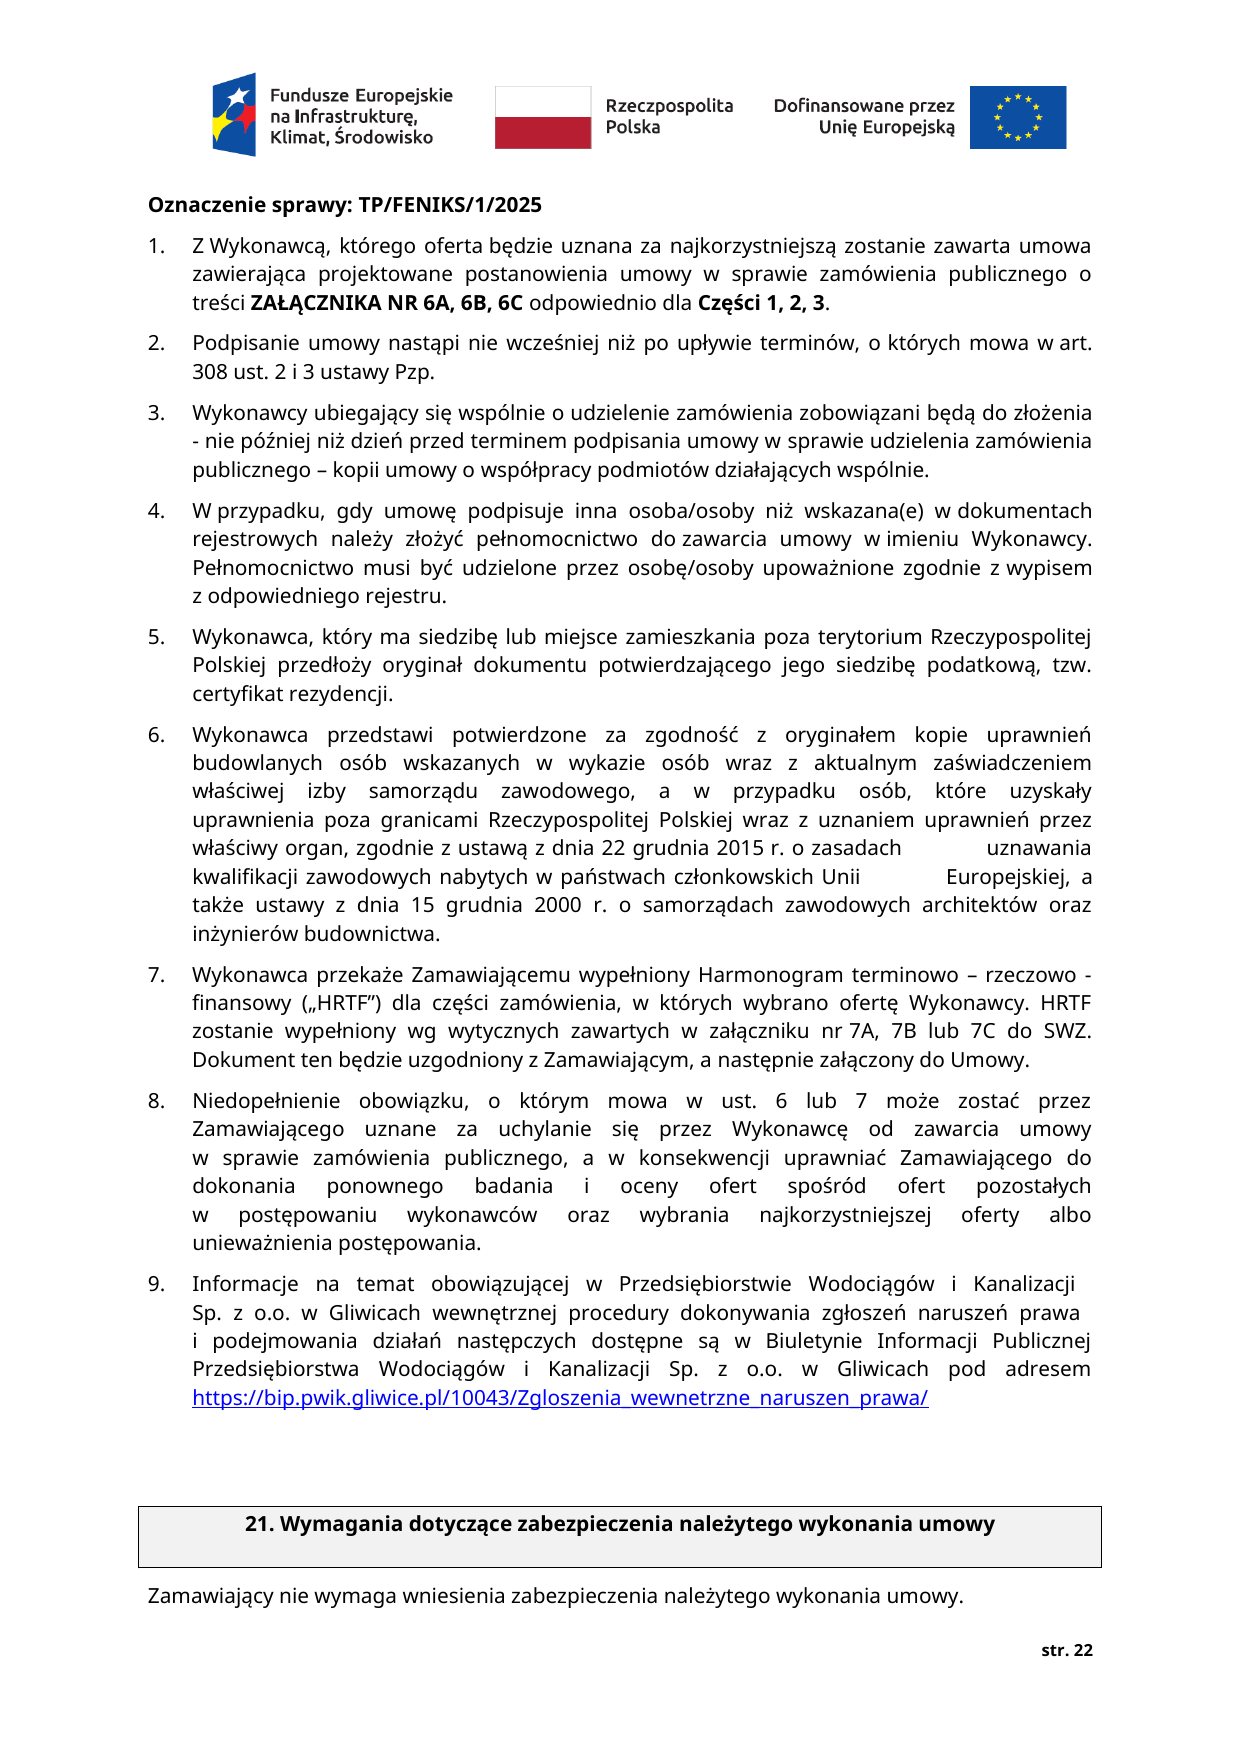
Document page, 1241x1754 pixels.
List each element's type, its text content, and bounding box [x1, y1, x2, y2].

text 21. Wymagania dotyczące zabezpieczenia należytego wykonania umowy [139, 1507, 1101, 1567]
list Podpisanie umowy nastąpi nie wcześniej niż po upływie terminów, o których mowa w art. 308 ust. 2 i 3 ustawy Pzp. [148, 328, 1093, 385]
list Wykonawca, który ma siedzibę lub miejsce zamieszkania poza terytorium Rzeczypospolitej Polskiej przedłoży oryginał dokumentu potwierdzającego jego siedzibę podatkową, tzw. certyfikat rezydencji. [148, 622, 1093, 707]
text Zamawiający nie wymaga wniesienia zabezpieczenia należytego wykonania umowy. [148, 1581, 1093, 1609]
list Wykonawcy ubiegający się wspólnie o udzielenie zamówienia zobowiązani będą do złożenia - nie później niż dzień przed terminem podpisania umowy w sprawie udzielenia zamówienia publicznego – kopii umowy o współpracy podmiotów działających wspólnie. [148, 398, 1093, 483]
list Z Wykonawcą, którego oferta będzie uznana za najkorzystniejszą zostanie zawarta umowa zawierająca projektowane postanowienia umowy w sprawie zamówienia publicznego o treści ZAŁĄCZNIKA NR 6A, 6B, 6C odpowiednio dla Części 1, 2, 3. [148, 231, 1093, 316]
list Niedopełnienie obowiązku, o którym mowa w ust. 6 lub 7 może zostać przez Zamawiającego uznane za uchylanie się przez Wykonawcę od zawarcia umowy w sprawie zamówienia publicznego, a w konsekwencji uprawniać Zamawiającego do dokonania ponownego badania i oceny ofert spośród ofert pozostałych w postępowaniu wykonawców oraz wybrania najkorzystniejszej oferty albo unieważnienia postępowania. [148, 1086, 1093, 1257]
picture [147, 55, 1093, 178]
list Wykonawca przekaże Zamawiającemu wypełniony Harmonogram terminowo – rzeczowo - finansowy („HRTF”) dla części zamówienia, w których wybrano ofertę Wykonawcy. HRTF zostanie wypełniony wg wytycznych zawartych w załączniku nr 7A, 7B lub 7C do SWZ. Dokument ten będzie uzgodniony z Zamawiającym, a następnie załączony do Umowy. [148, 960, 1093, 1073]
list Wykonawca przedstawi potwierdzone za zgodność z oryginałem kopie uprawnień budowlanych osób wskazanych w wykazie osób wraz z aktualnym zaświadczeniem właściwej izby samorządu zawodowego, a w przypadku osób, które uzyskały uprawnienia poza granicami Rzeczypospolitej Polskiej wraz z uznaniem uprawnień przez właściwy organ, zgodnie z ustawą z dnia 22 grudnia 2015 r. o zasadach uznawania kwalifikacji zawodowych nabytych w państwach członkowskich Unii Europejskiej, a także ustawy z dnia 15 grudnia 2000 r. o samorządach zawodowych architektów oraz inżynierów budownictwa. [148, 720, 1093, 947]
list W przypadku, gdy umowę podpisuje inna osoba/osoby niż wskazana(e) w dokumentach rejestrowych należy złożyć pełnomocnictwo do zawarcia umowy w imieniu Wykonawcy. Pełnomocnictwo musi być udzielone przez osobę/osoby upoważnione zgodnie z wypisem z odpowiedniego rejestru. [148, 496, 1093, 609]
list Informacje na temat obowiązującej w Przedsiębiorstwie Wodociągów i Kanalizacji Sp. z o.o. w Gliwicach wewnętrznej procedury dokonywania zgłoszeń naruszeń prawa i podejmowania działań następczych dostępne są w Biuletynie Informacji Publicznej Przedsiębiorstwa Wodociągów i Kanalizacji Sp. z o.o. w Gliwicach pod adresem https://bip.pwik.gliwice.pl/10043/Zgloszenia_wewnetrzne_naruszen_prawa/ [148, 1269, 1093, 1411]
